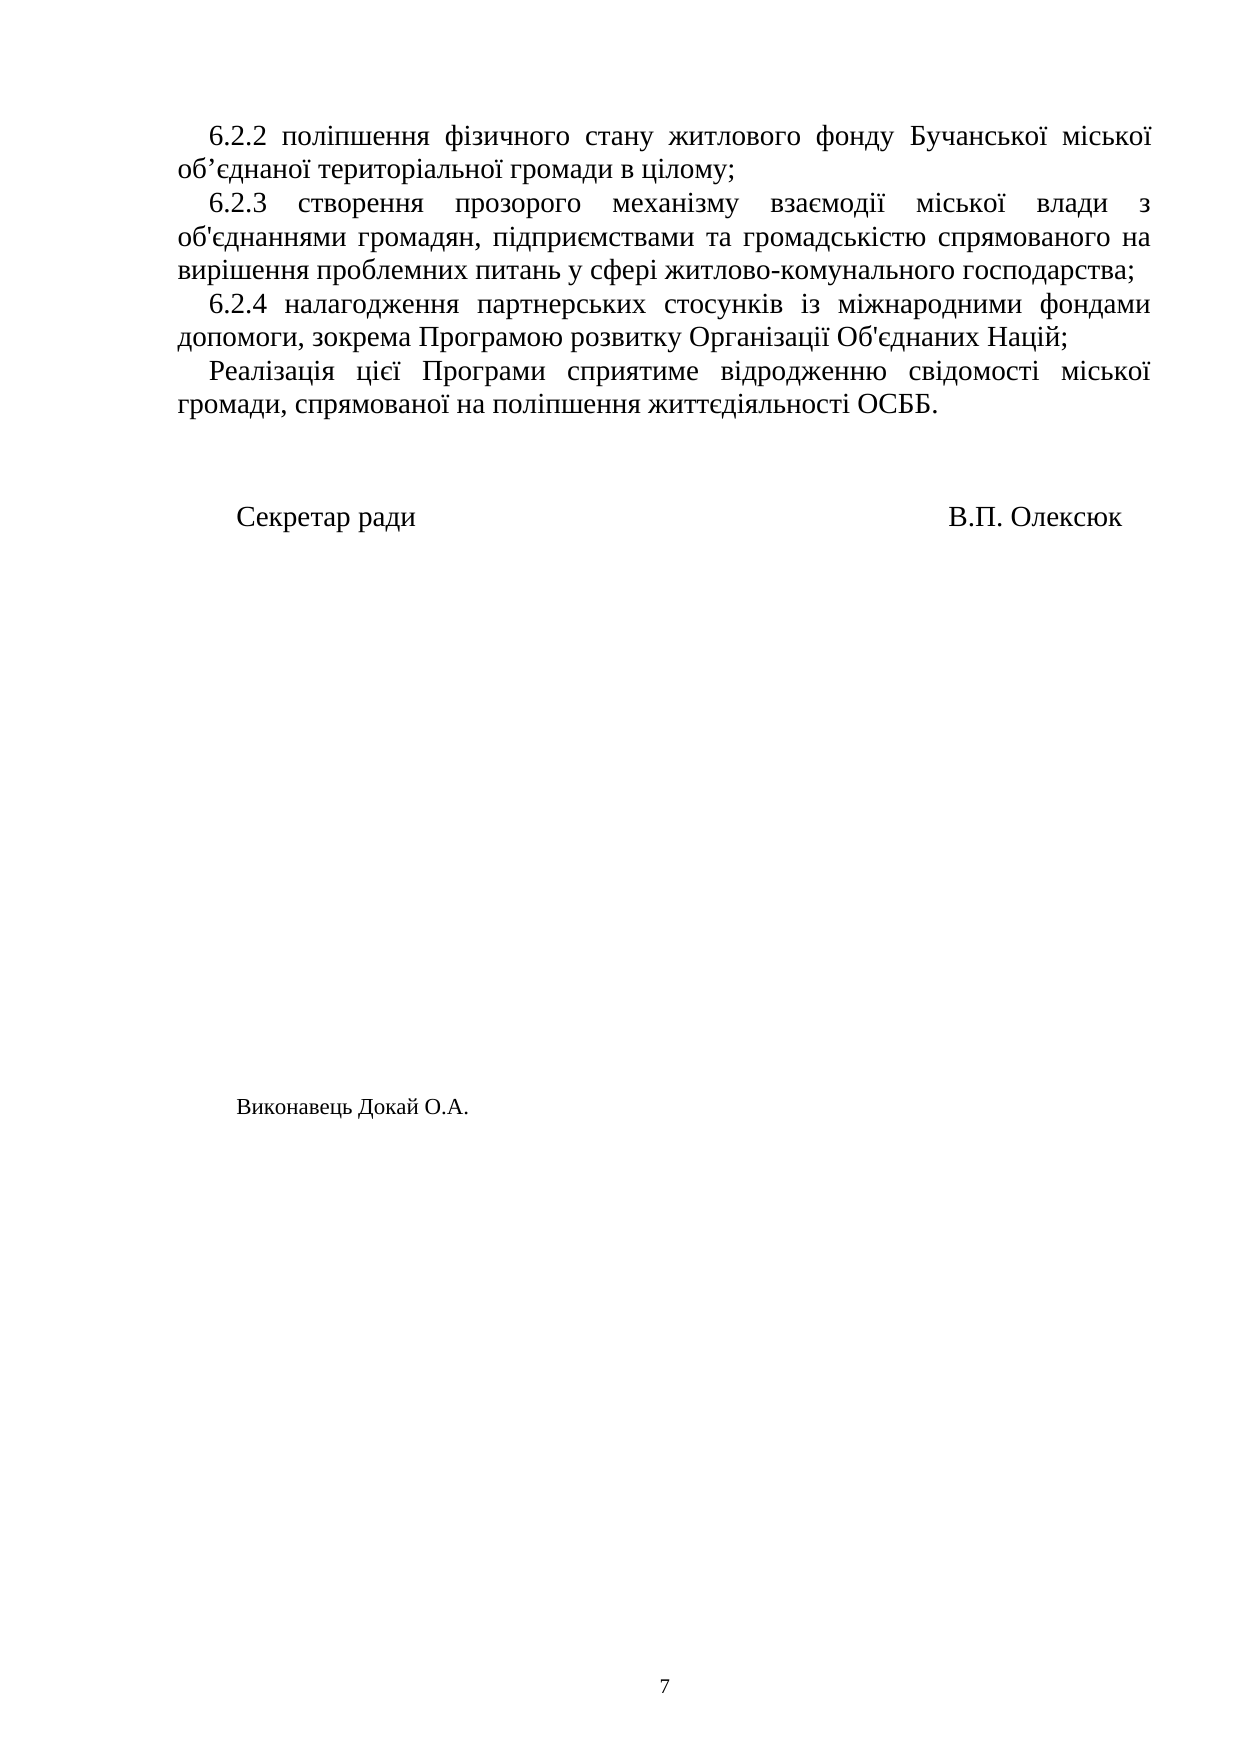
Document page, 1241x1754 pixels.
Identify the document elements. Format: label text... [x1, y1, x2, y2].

text Реалізація цієї Програми сприятиме відродженню свідомості міської громади, спрямованої на поліпшення життєдіяльності ОСББ. [177, 353, 1152, 420]
text 6.2.3 створення прозорого механізму взаємодії міської влади з об'єднаннями громадян, підприємствами та громадськістю спрямованого на вирішення проблемних питань у сфері житлово-комунального господарства; [177, 185, 1152, 286]
text 6.2.2 поліпшення фізичного стану житлового фонду Бучанської міської об’єднаної територіальної громади в цілому; [177, 118, 1152, 185]
text Виконавець Докай О.А. [177, 1093, 1152, 1119]
text 6.2.4 налагодження партнерських стосунків із міжнародними фондами допомоги, зокрема Програмою розвитку Організації Об'єднаних Націй; [177, 286, 1152, 353]
text Секретар ради В.П. Олексюк [177, 499, 1152, 533]
